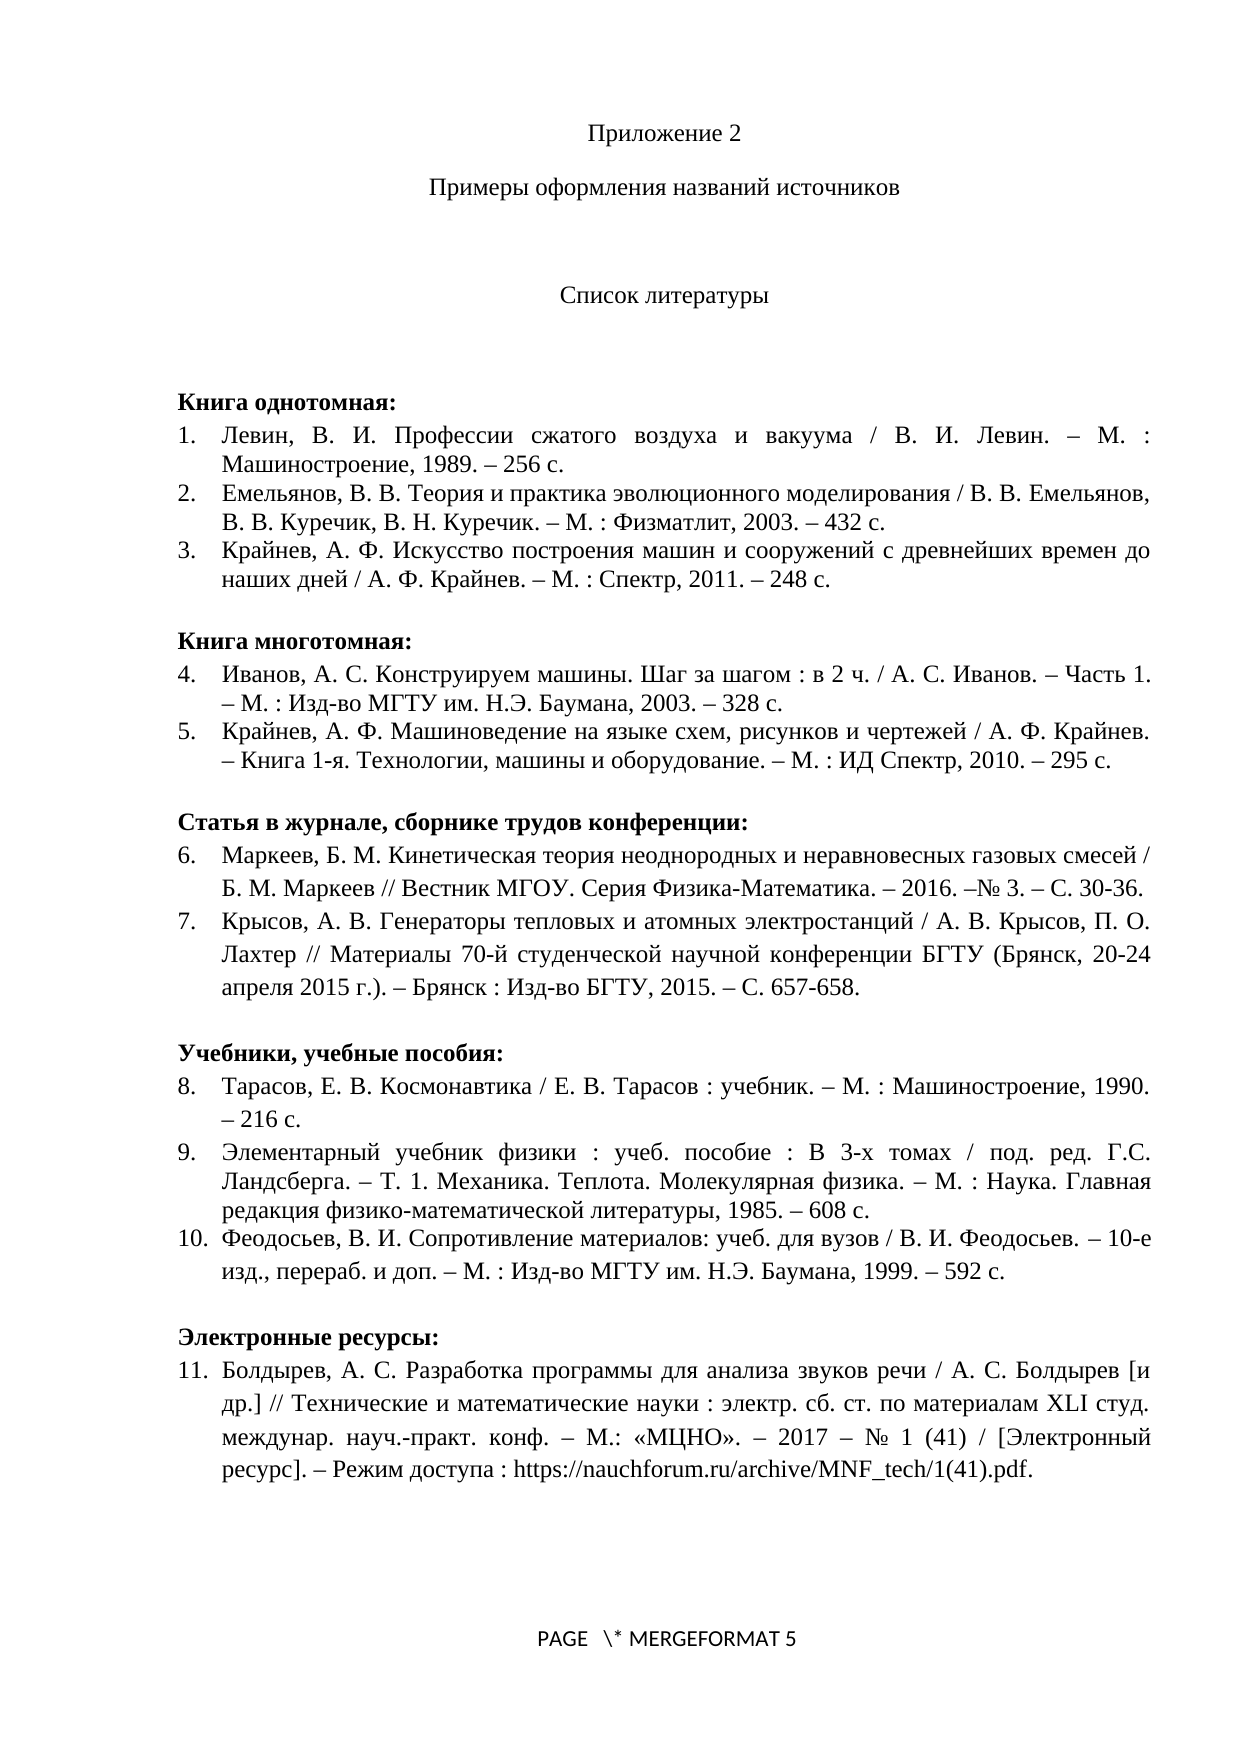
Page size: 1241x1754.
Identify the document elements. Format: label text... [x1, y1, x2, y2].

text Учебники, учебные пособия: [177, 1038, 1152, 1067]
list Элементарный учебник физики : учеб. пособие : В 3-х томах / под. ред. Г.С. Ландсберга. – Т. 1. Механика. Теплота. Молекулярная физика. – М. : Наука. Главная редакция физико-математической литературы, 1985. – 608 с. [177, 1137, 1152, 1223]
text Приложение 2 [177, 118, 1152, 147]
list Тарасов, Е. В. Космонавтика / Е. В. Тарасов : учебник. – М. : Машиностроение, 1990. – 216 с. [177, 1071, 1152, 1133]
text Книга многотомная: [177, 626, 1152, 655]
text Список литературы [177, 280, 1152, 308]
list Болдырев, А. С. Разработка программы для анализа звуков речи / А. С. Болдырев [и др.] // Технические и математические науки : электр. сб. ст. по материалам XLI студ. междунар. науч.-практ. конф. – М.: «МЦНО». – 2017 – № 1 (41) / [Электронный ресурс]. – Режим доступа : https://nauchforum.ru/archive/MNF_tech/1(41).pdf. [177, 1356, 1152, 1483]
list Крысов, А. В. Генераторы тепловых и атомных электростанций / А. В. Крысов, П. О. Лахтер // Материалы 70-й студенческой научной конференции БГТУ (Брянск, 20-24 апреля 2015 г.). – Брянск : Изд-во БГТУ, 2015. – С. 657-658. [177, 906, 1152, 1001]
text Книга однотомная: [177, 387, 1152, 416]
list Крайнев, А. Ф. Машиноведение на языке схем, рисунков и чертежей / А. Ф. Крайнев. – Книга 1-я. Технологии, машины и оборудование. – М. : ИД Спектр, 2010. – 295 с. [177, 716, 1152, 774]
text Электронные ресурсы: [177, 1322, 1152, 1351]
list Феодосьев, В. И. Сопротивление материалов: учеб. для вузов / В. И. Феодосьев. – 10-е изд., перераб. и доп. – М. : Изд-во МГТУ им. Н.Э. Баумана, 1999. – 592 с. [177, 1223, 1152, 1285]
list Иванов, А. С. Конструируем машины. Шаг за шагом : в 2 ч. / А. С. Иванов. – Часть 1. – М. : Изд-во МГТУ им. Н.Э. Баумана, 2003. – 328 с. [177, 659, 1152, 716]
list Маркеев, Б. М. Кинетическая теория неоднородных и неравновесных газовых смесей / Б. М. Маркеев // Вестник МГОУ. Серия Физика-Математика. – 2016. –№ 3. – С. 30-36. [177, 840, 1152, 902]
list Емельянов, В. В. Теория и практика эволюционного моделирования / В. В. Емельянов, В. В. Куречик, В. Н. Куречик. – М. : Физматлит, 2003. – 432 с. [177, 478, 1152, 535]
list Крайнев, А. Ф. Искусство построения машин и сооружений с древнейших времен до наших дней / А. Ф. Крайнев. – М. : Спектр, 2011. – 248 с. [177, 535, 1152, 593]
list Левин, В. И. Профессии сжатого воздуха и вакуума / В. И. Левин. – М. : Машиностроение, 1989. – 256 с. [177, 420, 1152, 478]
text Примеры оформления названий источников [177, 172, 1152, 201]
text Статья в журнале, сборнике трудов конференции: [177, 807, 1152, 836]
